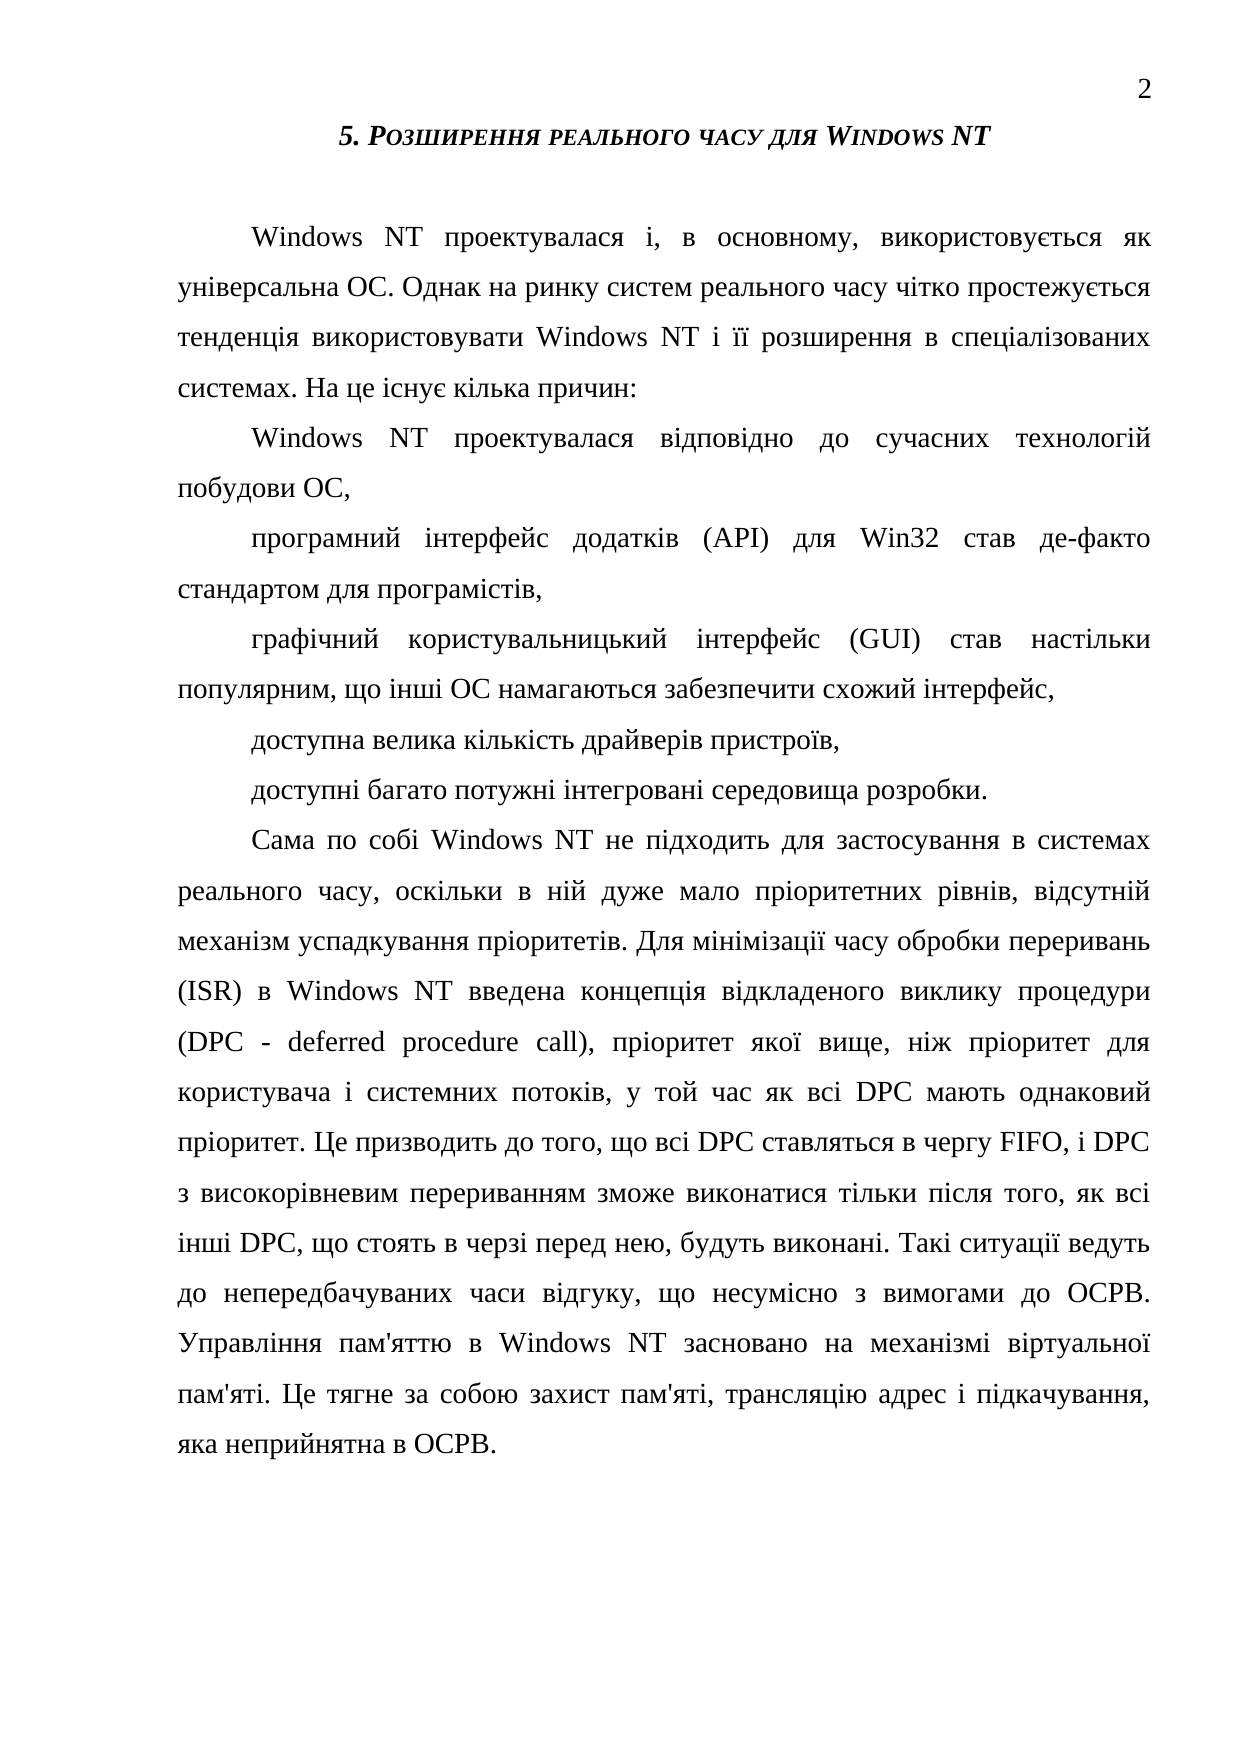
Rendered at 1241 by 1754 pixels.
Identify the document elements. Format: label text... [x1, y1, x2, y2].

text графічний користувальницький інтерфейс (GUI) став настільки популярним, що інші ОС намагаються забезпечити схожий інтерфейс, [177, 621, 1152, 705]
text Windows NT проектувалася і, в основному, використовується як універсальна ОС. Однак на ринку систем реального часу чітко простежується тенденція використовувати Windows NT і її розширення в спеціалізованих системах. На це існує кілька причин: [177, 219, 1152, 403]
text програмний інтерфейс додатків (API) для Win32 став де-факто стандартом для програмістів, [177, 521, 1152, 604]
subtitle 5. Розширення реального часу для Windows NT [177, 118, 1152, 152]
text Windows NT проектувалася відповідно до сучасних технологій побудови ОС, [177, 420, 1152, 504]
text доступна велика кількість драйверів пристроїв, [177, 722, 1152, 755]
text доступні багато потужні інтегровані середовища розробки. [177, 772, 1152, 806]
text Сама по собі Windows NT не підходить для застосування в системах реального часу, оскільки в ній дуже мало пріоритетних рівнів, відсутній механізм успадкування пріоритетів. Для мінімізації часу обробки переривань (ISR) в Windows NT введена концепція відкладеного виклику процедури (DPC - deferred procedure call), пріоритет якої вище, ніж пріоритет для користувача і системних потоків, у той час як всі DPC мають однаковий пріоритет. Це призводить до того, що всі DPC ставляться в чергу FIFO, і DPC з високорівневим перериванням зможе виконатися тільки після того, як всі інші DPC, що стоять в черзі перед нею, будуть виконані. Такі ситуації ведуть до непередбачуваних часи відгуку, що несумісно з вимогами до ОСРВ. Управління пам'яттю в Windows NT засновано на механізмі віртуальної пам'яті. Це тягне за собою захист пам'яті, трансляцію адрес і підкачування, яка неприйнятна в ОСРВ. [177, 822, 1152, 1460]
